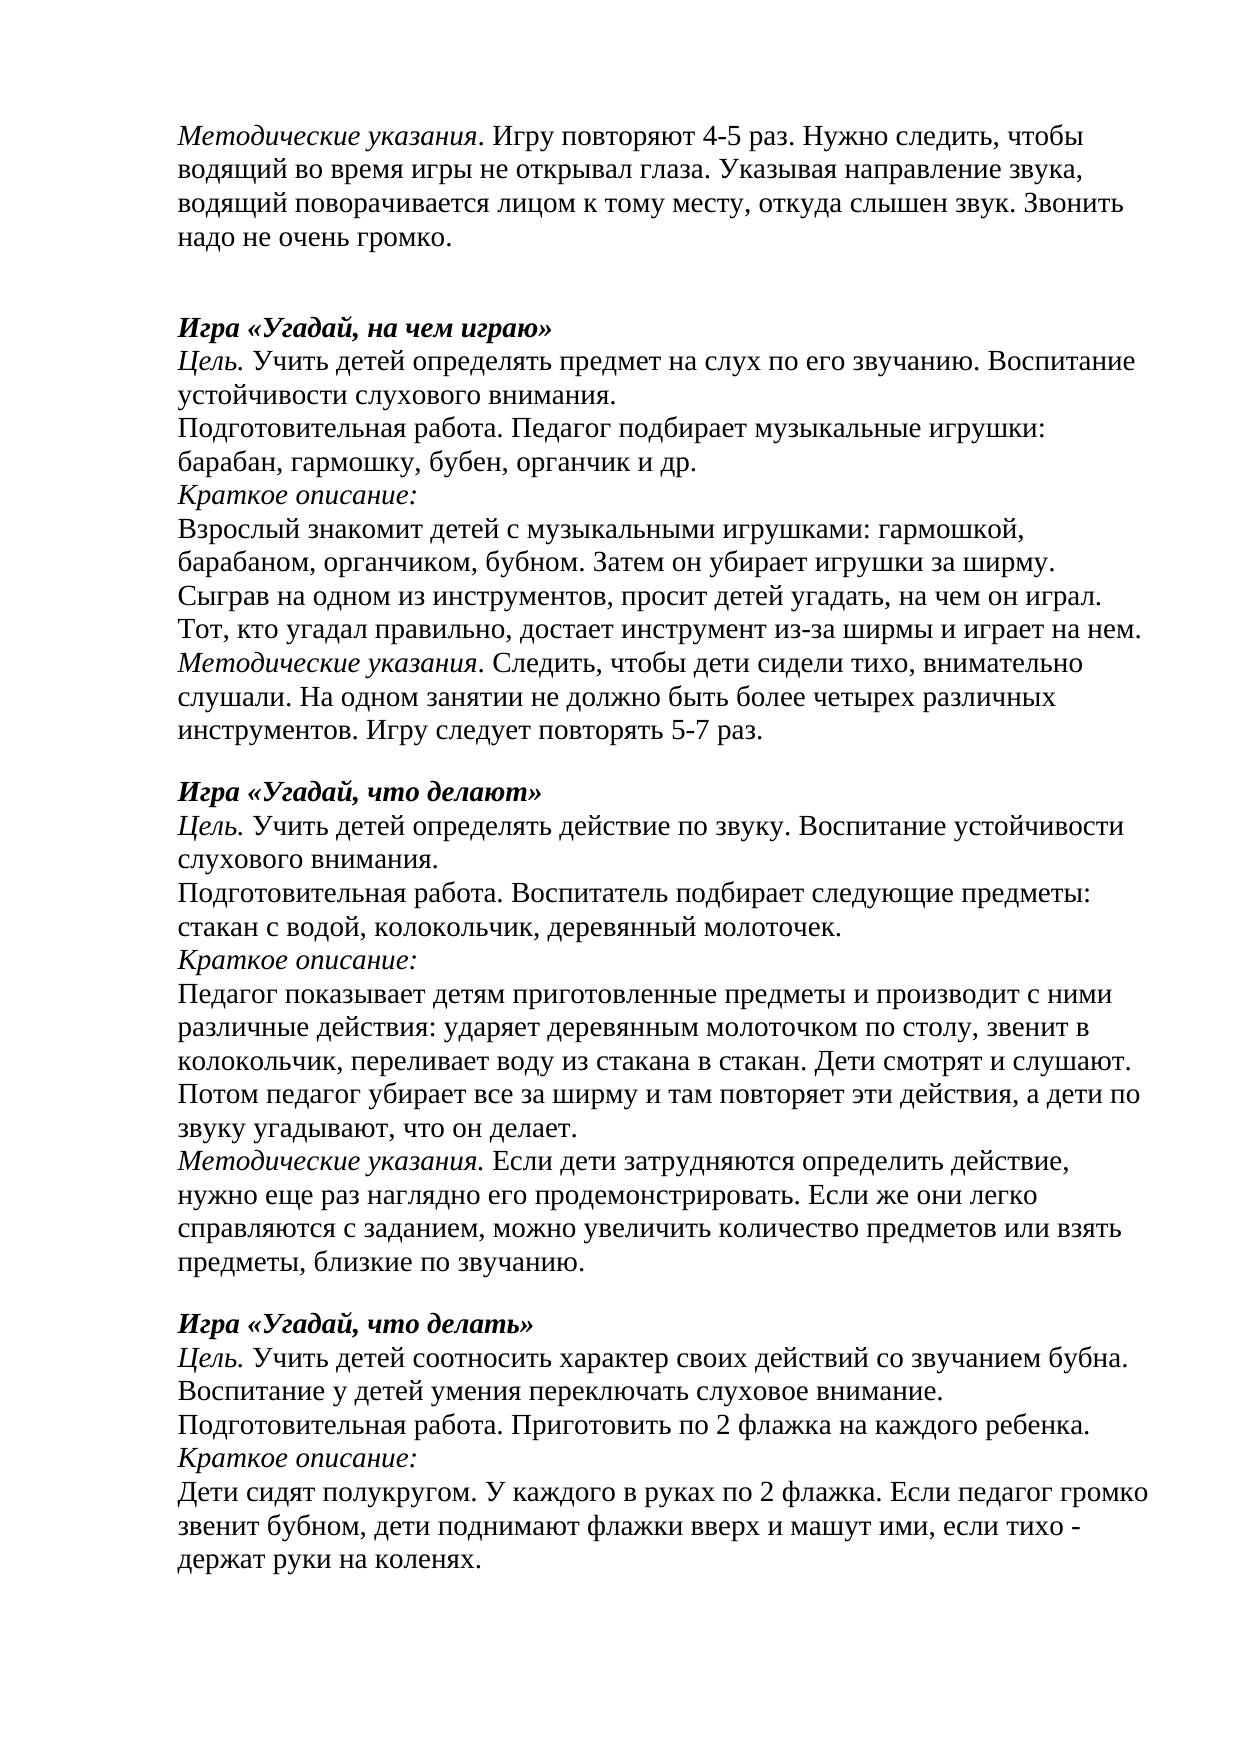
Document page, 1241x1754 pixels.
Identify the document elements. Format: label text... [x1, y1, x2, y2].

text Цель. Учить детей определять действие по звуку. Воспитание устойчивости слухового внимания. [177, 808, 1152, 875]
text Игра «Угадай, на чем играю» [177, 310, 1152, 343]
text Дети сидят полукругом. У каждого в руках по 2 флажка. Если педагог громко звенит бубном, дети поднимают флажки вверх и машут ими, если тихо - держат руки на коленях. [177, 1474, 1152, 1575]
text Краткое описание: [177, 942, 1152, 976]
text Взрослый знакомит детей с музыкальными игрушками: гармошкой, барабаном, органчиком, бубном. Затем он убирает игрушки за ширму. Сыграв на одном из инструментов, просит детей угадать, на чем он играл. Тот, кто угадал правильно, достает инструмент из-за ширмы и играет на нем. [177, 511, 1152, 645]
text Цель. Учить детей соотносить характер своих действий со звучанием бубна. Воспитание у детей умения переключать слуховое внимание. [177, 1340, 1152, 1407]
text Игра «Угадай, что делают» [177, 774, 1152, 808]
text Педагог показывает детям приготовленные предметы и производит с ними различные действия: ударяет деревянным молоточком по столу, звенит в колокольчик, переливает воду из стакана в стакан. Дети смотрят и слушают. Потом педагог убирает все за ширму и там повторяет эти действия, а дети по звуку угадывают, что он делает. [177, 976, 1152, 1143]
text Методические указания. Игру повторяют 4-5 раз. Нужно следить, чтобы водящий во время игры не открывал глаза. Указывая направление звука, водящий поворачивается лицом к тому месту, откуда слышен звук. Звонить надо не очень громко. [177, 118, 1152, 252]
text Краткое описание: [177, 477, 1152, 511]
text Методические указания. Следить, чтобы дети сидели тихо, внимательно слушали. На одном занятии не должно быть более четырех различных инструментов. Игру следует повторять 5-7 раз. [177, 645, 1152, 746]
text Методические указания. Если дети затрудняются определить действие, нужно еще раз наглядно его продемонстрировать. Если же они легко справляются с заданием, можно увеличить количество предметов или взять предметы, близкие по звучанию. [177, 1143, 1152, 1278]
text Краткое описание: [177, 1441, 1152, 1474]
text Цель. Учить детей определять предмет на слух по его звучанию. Воспитание устойчивости слухового внимания. [177, 343, 1152, 410]
text Подготовительная работа. Воспитатель подбирает следующие предметы: стакан с водой, колокольчик, деревянный молоточек. [177, 875, 1152, 942]
text Подготовительная работа. Педагог подбирает музыкальные игрушки: барабан, гармошку, бубен, органчик и др. [177, 410, 1152, 477]
text Игра «Угадай, что делать» [177, 1306, 1152, 1340]
text Подготовительная работа. Приготовить по 2 флажка на каждого ребенка. [177, 1407, 1152, 1441]
